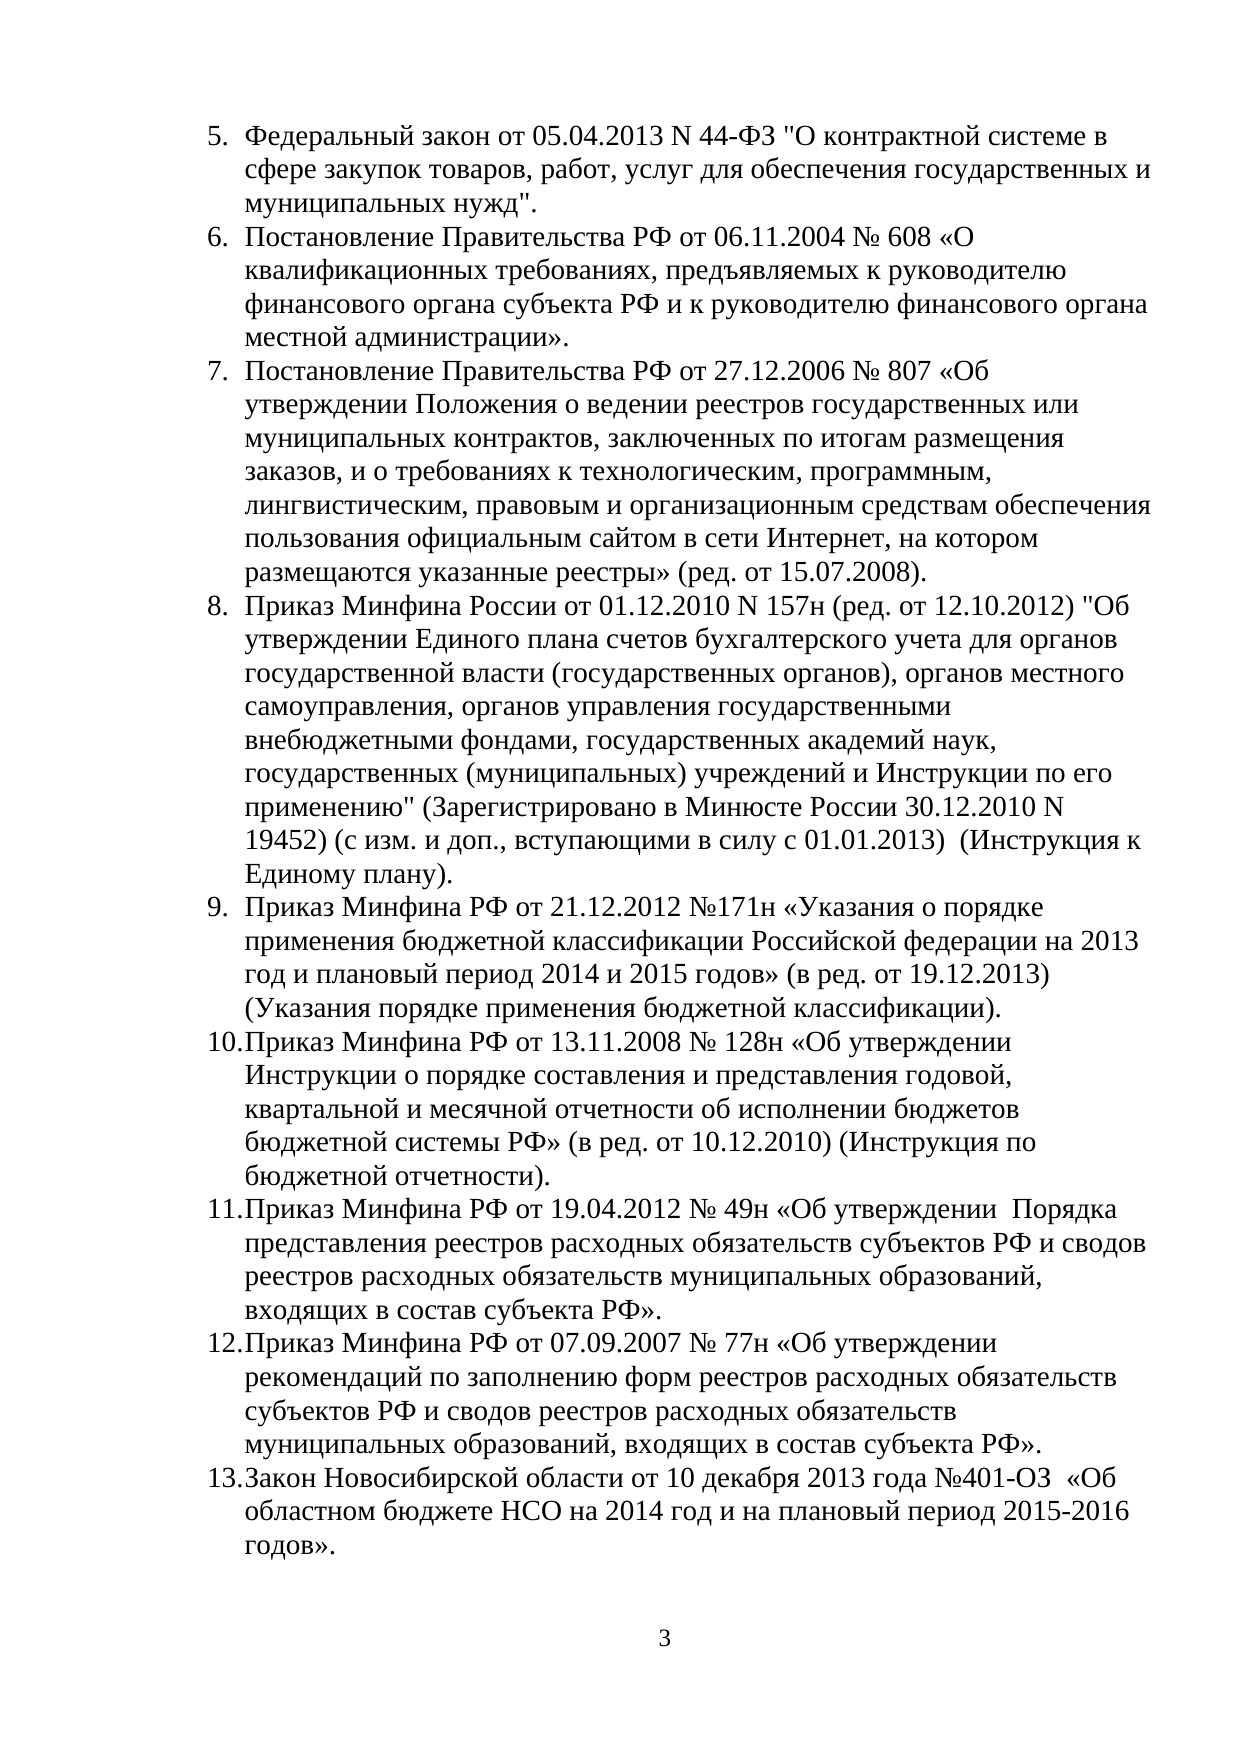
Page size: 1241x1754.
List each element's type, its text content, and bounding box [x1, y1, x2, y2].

list Приказ Минфина РФ от 07.09.2007 № 77н «Об утверждении рекомендаций по заполнению форм реестров расходных обязательств субъектов РФ и сводов реестров расходных обязательств муниципальных образований, входящих в состав субъекта РФ». [207, 1326, 1152, 1460]
list Федеральный закон от 05.04.2013 N 44-ФЗ "О контрактной системе в сфере закупок товаров, работ, услуг для обеспечения государственных и муниципальных нужд". [207, 118, 1152, 219]
list Приказ Минфина РФ от 19.04.2012 № 49н «Об утверждении Порядка представления реестров расходных обязательств субъектов РФ и сводов реестров расходных обязательств муниципальных образований, входящих в состав субъекта РФ». [207, 1191, 1152, 1326]
list Приказ Минфина РФ от 21.12.2012 №171н «Указания о порядке применения бюджетной классификации Российской федерации на 2013 год и плановый период 2014 и 2015 годов» (в ред. от 19.12.2013) (Указания порядке применения бюджетной классификации). [207, 889, 1152, 1024]
list Постановление Правительства РФ от 06.11.2004 № 608 «О квалификационных требованиях, предъявляемых к руководителю финансового органа субъекта РФ и к руководителю финансового органа местной администрации». [207, 219, 1152, 353]
list Приказ Минфина России от 01.12.2010 N 157н (ред. от 12.10.2012) "Об утверждении Единого плана счетов бухгалтерского учета для органов государственной власти (государственных органов), органов местного самоуправления, органов управления государственными внебюджетными фондами, государственных академий наук, государственных (муниципальных) учреждений и Инструкции по его применению" (Зарегистрировано в Минюсте России 30.12.2010 N 19452) (с изм. и доп., вступающими в силу с 01.01.2013) (Инструкция к Единому плану). [207, 588, 1152, 889]
list Постановление Правительства РФ от 27.12.2006 № 807 «Об утверждении Положения о ведении реестров государственных или муниципальных контрактов, заключенных по итогам размещения заказов, и о требованиях к технологическим, программным, лингвистическим, правовым и организационным средствам обеспечения пользования официальным сайтом в сети Интернет, на котором размещаются указанные реестры» (ред. от 15.07.2008). [207, 353, 1152, 588]
list Приказ Минфина РФ от 13.11.2008 № 128н «Об утверждении Инструкции о порядке составления и представления годовой, квартальной и месячной отчетности об исполнении бюджетов бюджетной системы РФ» (в ред. от 10.12.2010) (Инструкция по бюджетной отчетности). [207, 1024, 1152, 1191]
list Закон Новосибирской области от 10 декабря 2013 года №401-ОЗ «Об областном бюджете НСО на 2014 год и на плановый период 2015-2016 годов». [207, 1460, 1152, 1560]
